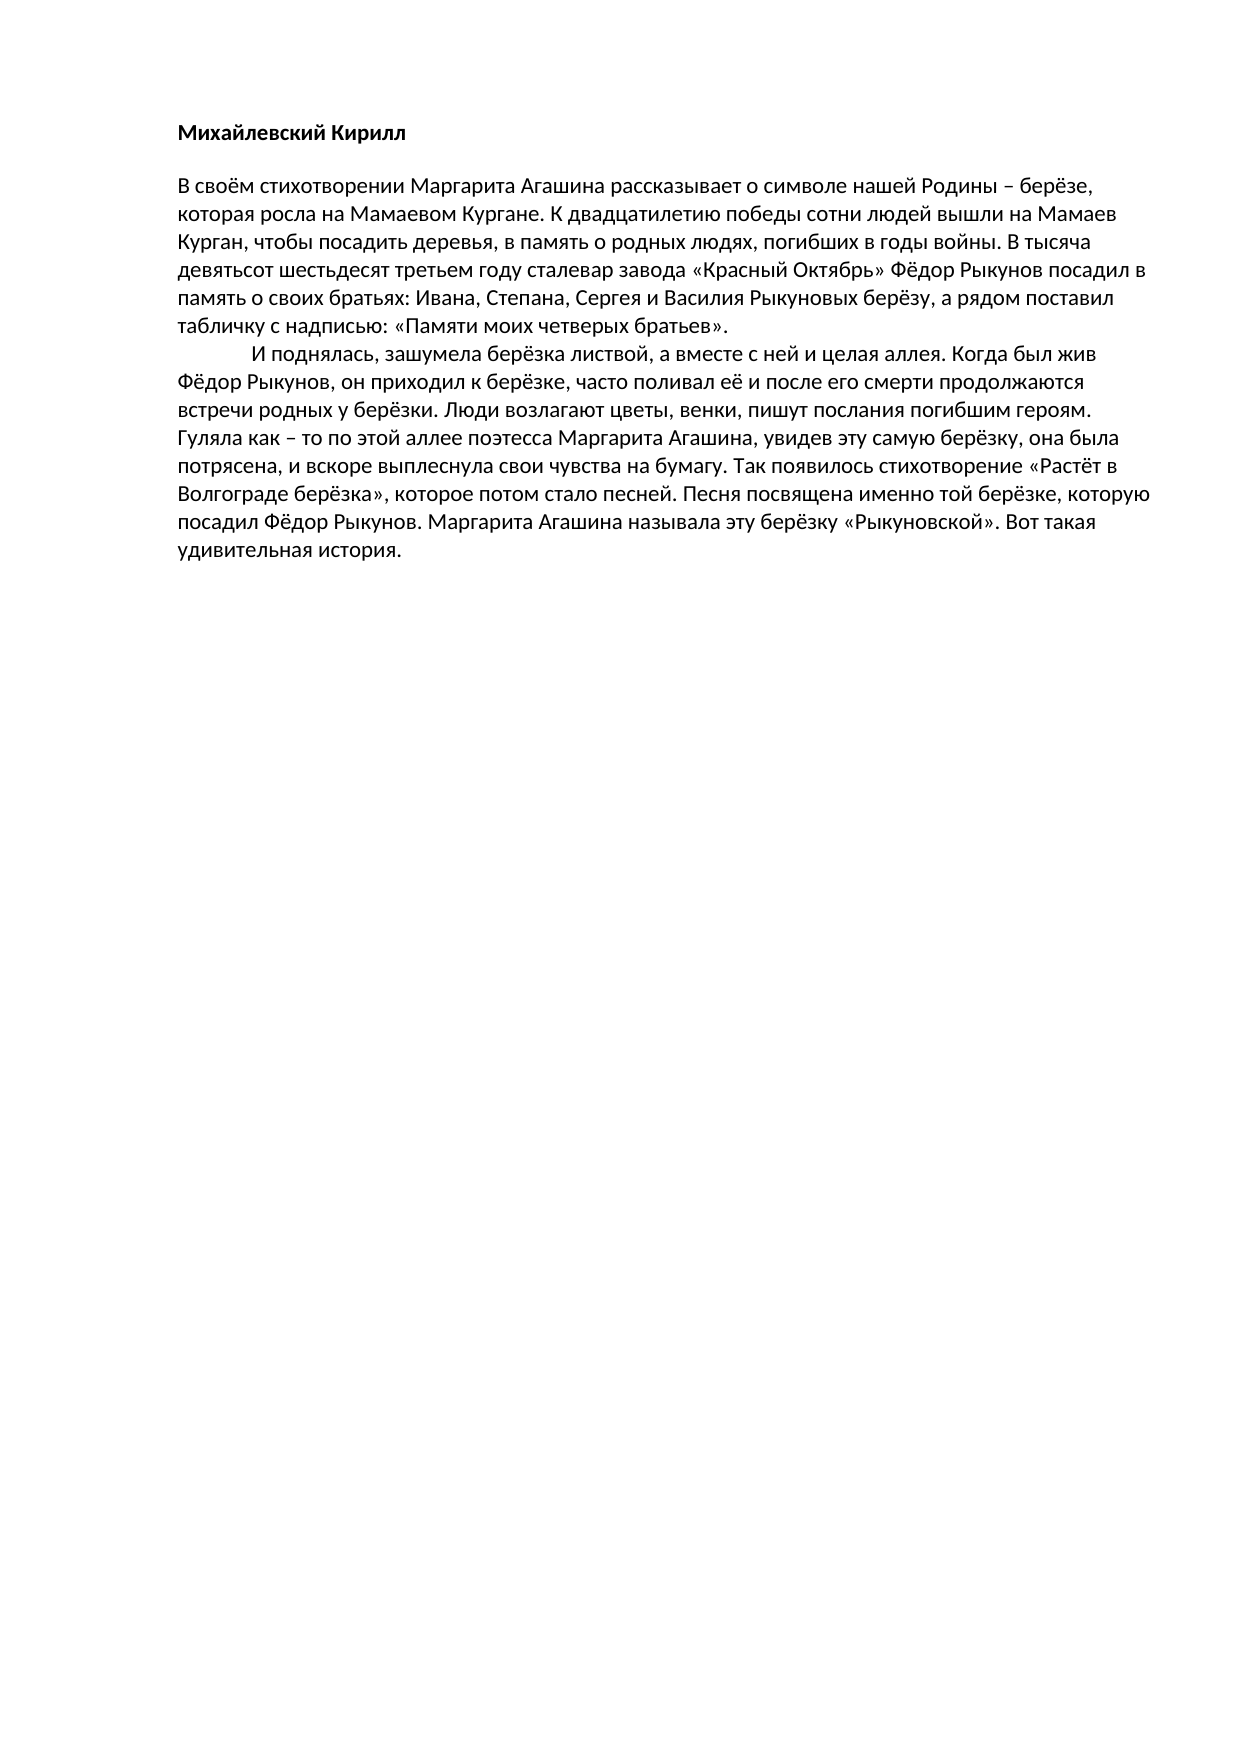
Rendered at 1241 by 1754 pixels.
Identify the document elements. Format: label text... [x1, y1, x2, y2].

text Михайлевский Кирилл [177, 118, 1152, 146]
text В своём стихотворении Маргарита Агашина рассказывает о символе нашей Родины – берёзе, которая росла на Мамаевом Кургане. К двадцатилетию победы сотни людей вышли на Мамаев Курган, чтобы посадить деревья, в память о родных людях, погибших в годы войны. В тысяча девятьсот шестьдесят третьем году сталевар завода «Красный Октябрь» Фёдор Рыкунов посадил в память о своих братьях: Ивана, Степана, Сергея и Василия Рыкуновых берёзу, а рядом поставил табличку с надписью: «Памяти моих четверых братьев». [177, 171, 1152, 339]
text И поднялась, зашумела берёзка листвой, а вместе с ней и целая аллея. Когда был жив Фёдор Рыкунов, он приходил к берёзке, часто поливал её и после его смерти продолжаются встречи родных у берёзки. Люди возлагают цветы, венки, пишут послания погибшим героям. Гуляла как – то по этой аллее поэтесса Маргарита Агашина, увидев эту самую берёзку, она была потрясена, и вскоре выплеснула свои чувства на бумагу. Так появилось стихотворение «Растёт в Волгограде берёзка», которое потом стало песней. Песня посвящена именно той берёзке, которую посадил Фёдор Рыкунов. Маргарита Агашина называла эту берёзку «Рыкуновской». Вот такая удивительная история. [177, 339, 1152, 563]
